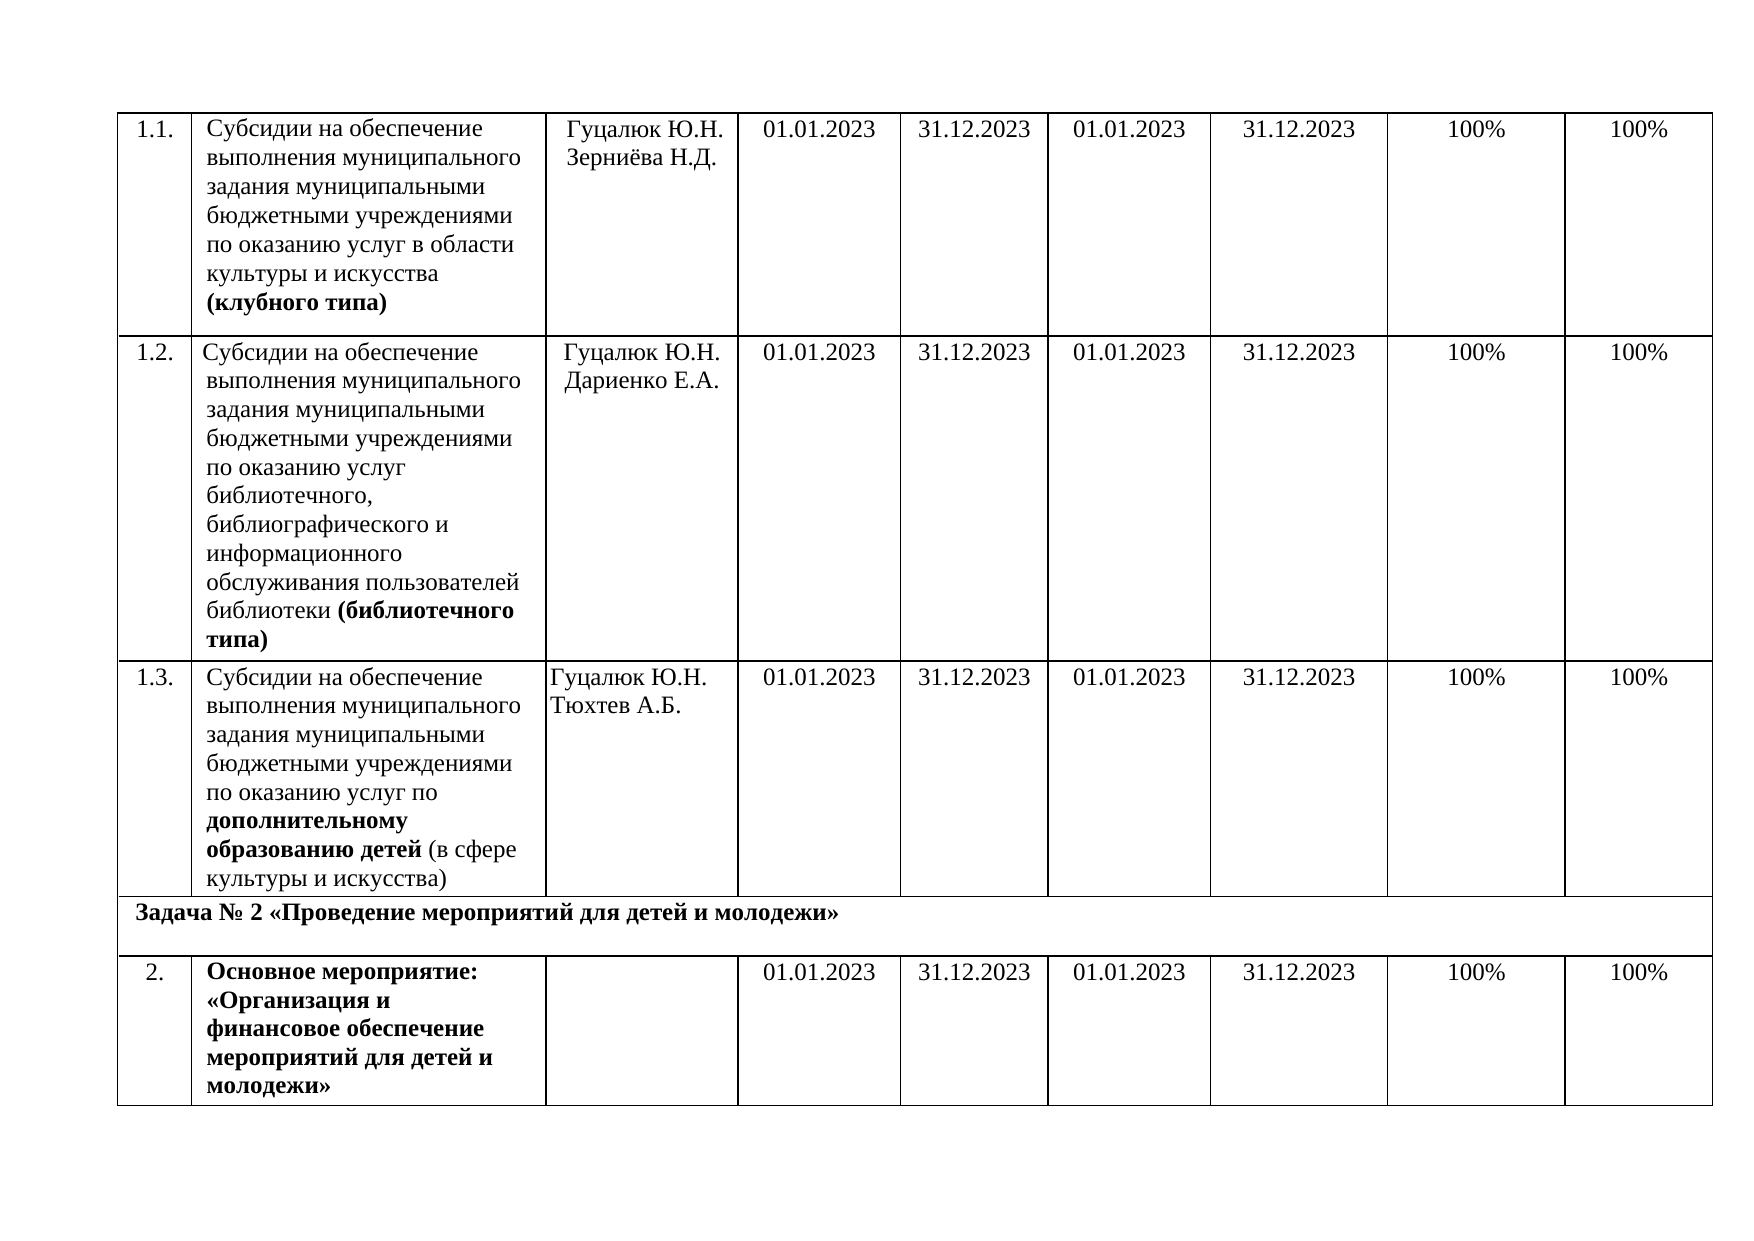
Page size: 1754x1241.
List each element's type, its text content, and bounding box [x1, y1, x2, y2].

table_cell 2. [118, 956, 191, 1105]
table_cell 100% [1388, 337, 1564, 660]
table_cell 31.12.2023 [901, 337, 1047, 660]
table_cell 01.01.2023 [739, 662, 900, 896]
table_cell 31.12.2023 [1211, 114, 1387, 335]
table_cell Основное мероприятие: «Организация и финансовое обеспечение мероприятий для детей и молодежи» [192, 957, 545, 1105]
table_cell 100% [1566, 957, 1712, 1105]
table_cell 100% [1388, 957, 1564, 1105]
table_cell 100% [1388, 662, 1564, 896]
table_cell 01.01.2023 [1049, 662, 1210, 896]
table_cell 01.01.2023 [1049, 114, 1210, 335]
table_cell 100% [1566, 114, 1712, 335]
table_cell [547, 957, 737, 1105]
table_cell 31.12.2023 [1211, 957, 1387, 1105]
table_cell 01.01.2023 [1049, 337, 1210, 660]
table_cell 01.01.2023 [739, 957, 900, 1105]
table_cell Гуцалюк Ю.Н. Дариенко Е.А. [547, 337, 737, 660]
table_cell 100% [1566, 337, 1712, 660]
table_cell 01.01.2023 [1049, 957, 1210, 1105]
table_cell Гуцалюк Ю.Н. Тюхтев А.Б. [547, 662, 737, 896]
table_cell 31.12.2023 [1211, 337, 1387, 660]
table_cell 100% [1566, 662, 1712, 896]
table_cell Субсидии на обеспечение выполнения муниципального задания муниципальными бюджетными учреждениями по оказанию услуг в области культуры и искусства (клубного типа) [192, 114, 545, 335]
table_cell 100% [1388, 114, 1564, 335]
table_cell 1.2. [118, 336, 191, 660]
table_cell 31.12.2023 [901, 662, 1047, 896]
table_cell 1.3. [118, 661, 191, 896]
table_cell 01.01.2023 [739, 114, 900, 335]
table_cell 31.12.2023 [901, 957, 1047, 1105]
table_cell 31.12.2023 [1211, 662, 1387, 896]
table_cell 01.01.2023 [739, 337, 900, 660]
table_cell Задача № 2 «Проведение мероприятий для детей и молодежи» [118, 897, 1712, 955]
table_cell 31.12.2023 [901, 114, 1047, 335]
table_cell Субсидии на обеспечение выполнения муниципального задания муниципальными бюджетными учреждениями по оказанию услуг по дополнительному образованию детей (в сфере культуры и искусства) [192, 662, 545, 896]
table_cell Гуцалюк Ю.Н. Зерниёва Н.Д. [547, 114, 737, 335]
table_cell Субсидии на обеспечение выполнения муниципального задания муниципальными бюджетными учреждениями по оказанию услуг библиотечного, библиографического и информационного обслуживания пользователей библиотеки (библиотечного типа) [192, 337, 545, 660]
table_cell 1.1. [118, 114, 191, 335]
